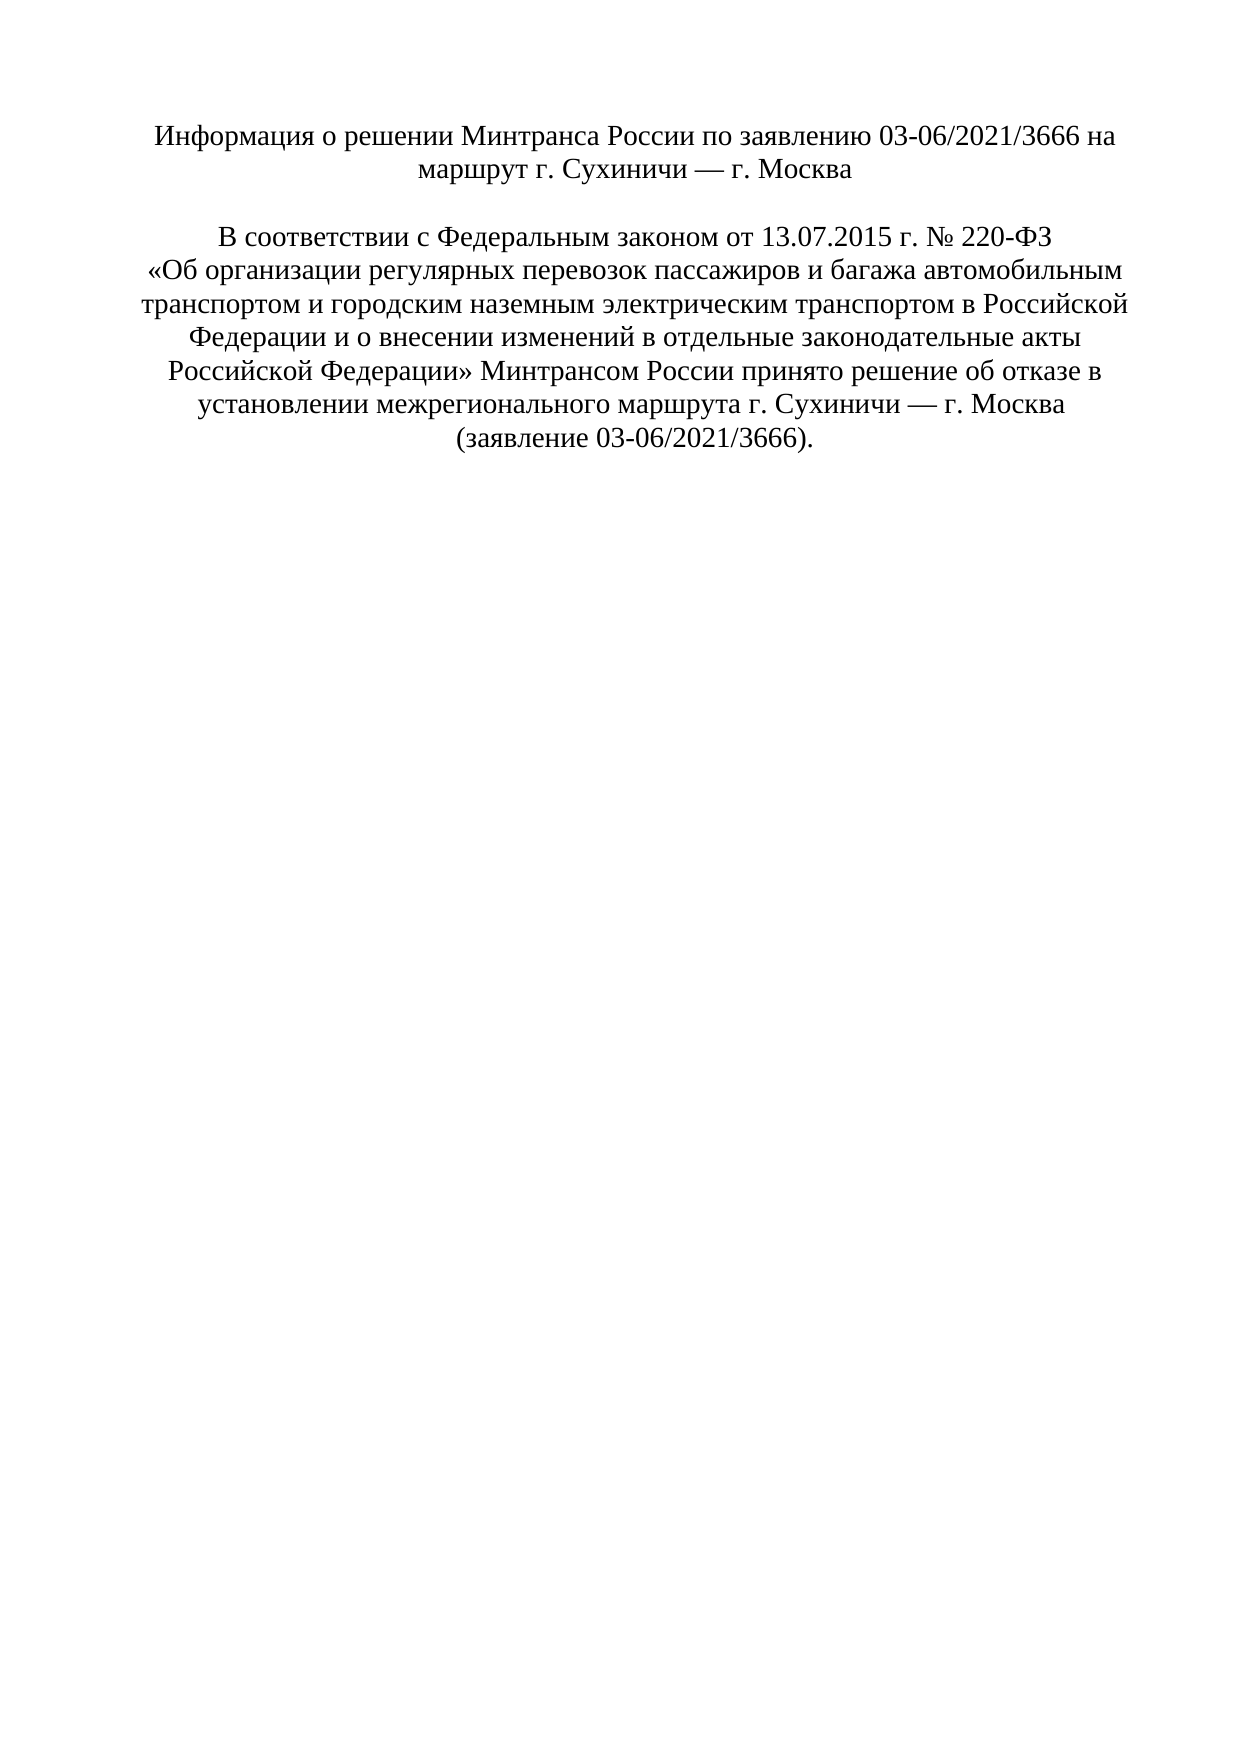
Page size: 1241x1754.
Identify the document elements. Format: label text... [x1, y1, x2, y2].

text В соответствии с Федеральным законом от 13.07.2015 г. № 220-ФЗ «Об организации регулярных перевозок пассажиров и багажа автомобильным транспортом и городским наземным электрическим транспортом в Российской Федерации и о внесении изменений в отдельные законодательные акты Российской Федерации» Минтрансом России принято решение об отказе в установлении межрегионального маршрута г. Сухиничи — г. Москва (заявление 03-06/2021/3666). [118, 219, 1152, 453]
text Информация о решении Минтранса России по заявлению 03-06/2021/3666 на маршрут г. Сухиничи — г. Москва [118, 118, 1152, 185]
